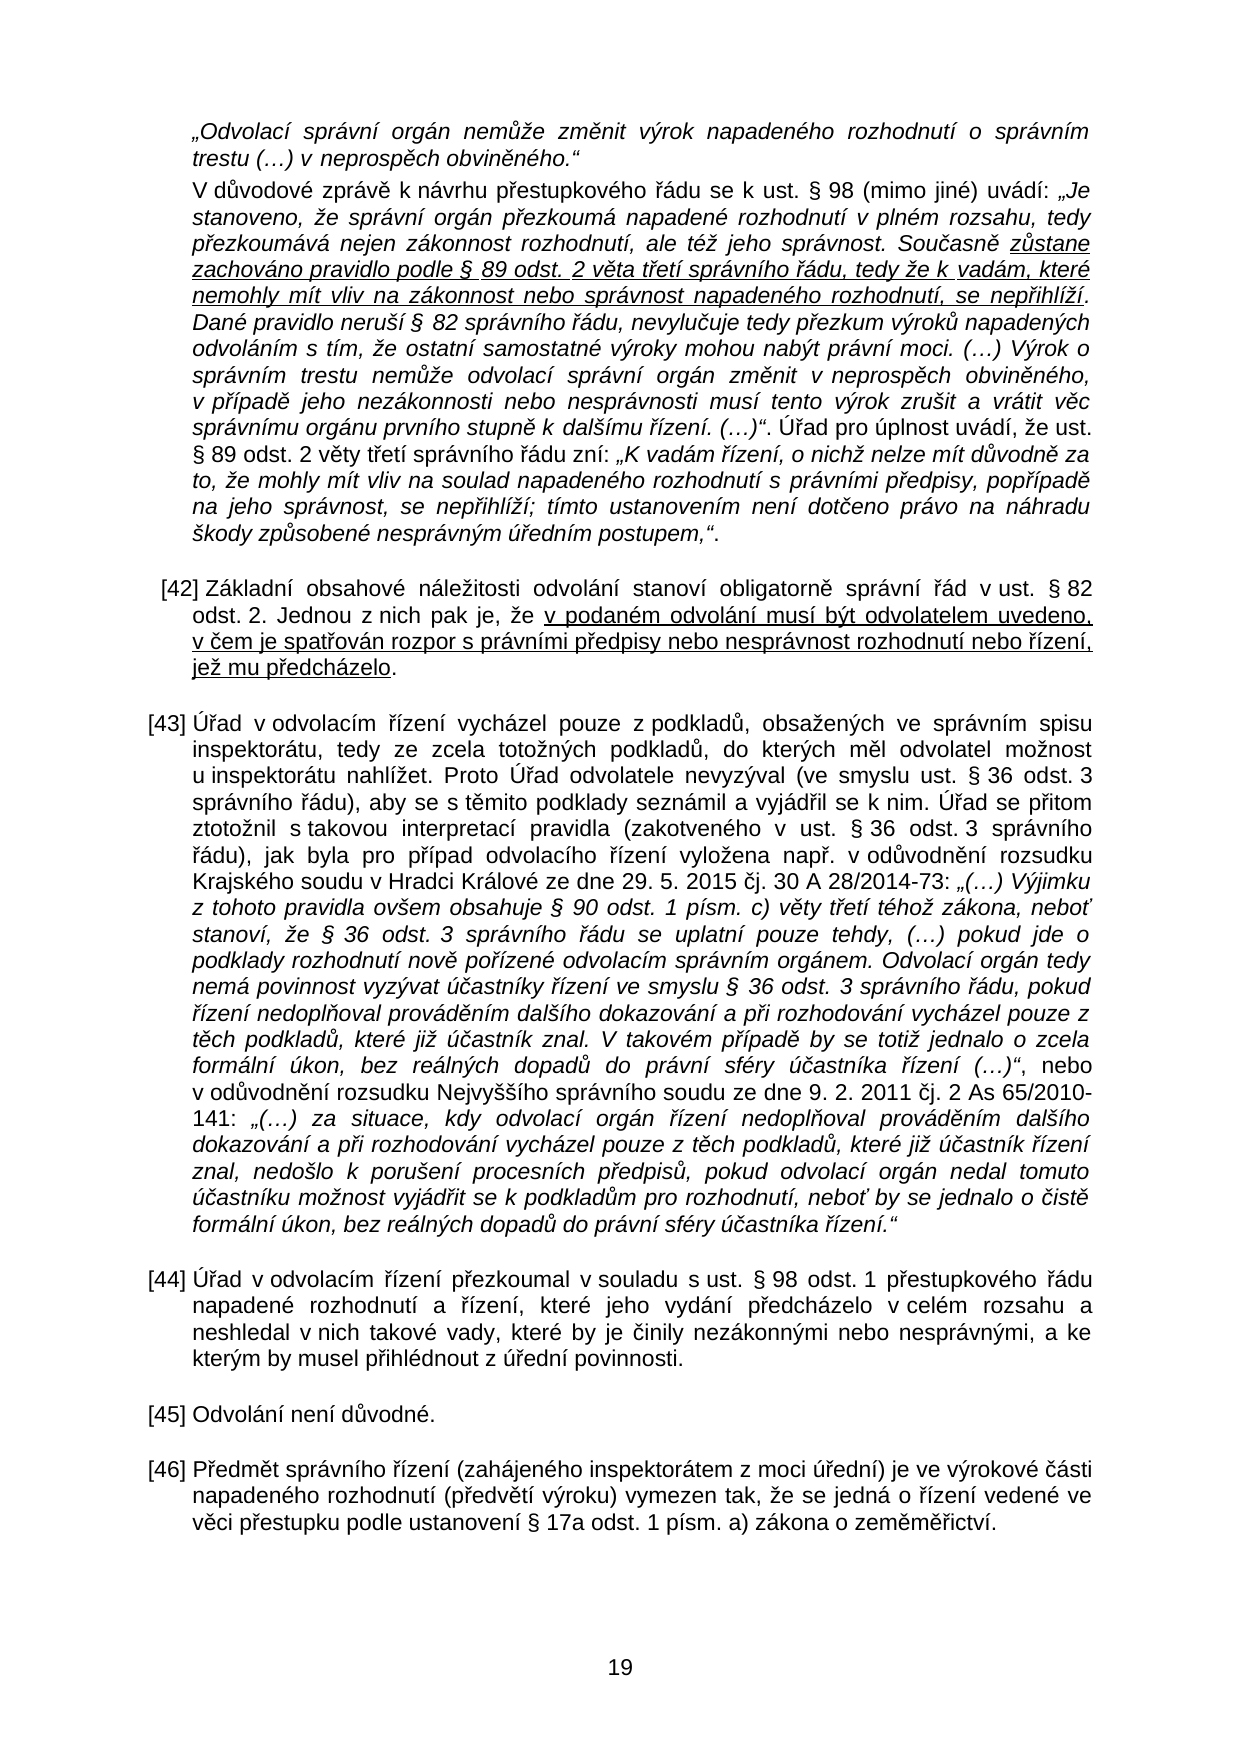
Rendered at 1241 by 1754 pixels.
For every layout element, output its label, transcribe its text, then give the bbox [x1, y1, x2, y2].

text V důvodové zprávě k návrhu přestupkového řádu se k ust. § 98 (mimo jiné) uvádí: „Je stanoveno, že správní orgán přezkoumá napadené rozhodnutí v plném rozsahu, tedy přezkoumává nejen zákonnost rozhodnutí, ale též jeho správnost. Současně zůstane zachováno pravidlo podle § 89 odst. 2 věta třetí správního řádu, tedy že k vadám, které nemohly mít vliv na zákonnost nebo správnost napadeného rozhodnutí, se nepřihlíží. Dané pravidlo neruší § 82 správního řádu, nevylučuje tedy přezkum výroků napadených odvoláním s tím, že ostatní samostatné výroky mohou nabýt právní moci. (…) Výrok o správním trestu nemůže odvolací správní orgán změnit v neprospěch obviněného, v případě jeho nezákonnosti nebo nesprávnosti musí tento výrok zrušit a vrátit věc správnímu orgánu prvního stupně k dalšímu řízení. (…)“. Úřad pro úplnost uvádí, že ust. § 89 odst. 2 věty třetí správního řádu zní: „K vadám řízení, o nichž nelze mít důvodně za to, že mohly mít vliv na soulad napadeného rozhodnutí s právními předpisy, popřípadě na jeho správnost, se nepřihlíží; tímto ustanovením není dotčeno právo na náhradu škody způsobené nesprávným úředním postupem,“. [192, 177, 1092, 546]
text [45] Odvolání není důvodné. [148, 1401, 1092, 1427]
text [148, 118, 1092, 171]
text [43] Úřad v odvolacím řízení vycházel pouze z podkladů, obsažených ve správním spisu inspektorátu, tedy ze zcela totožných podkladů, do kterých měl odvolatel možnost u inspektorátu nahlížet. Proto Úřad odvolatele nevyzýval (ve smyslu ust. § 36 odst. 3 správního řádu), aby se s těmito podklady seznámil a vyjádřil se k nim. Úřad se přitom ztotožnil s takovou interpretací pravidla (zakotveného v ust. § 36 odst. 3 správního řádu), jak byla pro případ odvolacího řízení vyložena např. v odůvodnění rozsudku Krajského soudu v Hradci Králové ze dne 29. 5. 2015 čj. 30 A 28/2014-73: „(…) Výjimku z tohoto pravidla ovšem obsahuje § 90 odst. 1 písm. c) věty třetí téhož zákona, neboť stanoví, že § 36 odst. 3 správního řádu se uplatní pouze tehdy, (…) pokud jde o podklady rozhodnutí nově pořízené odvolacím správním orgánem. Odvolací orgán tedy nemá povinnost vyzývat účastníky řízení ve smyslu § 36 odst. 3 správního řádu, pokud řízení nedoplňoval prováděním dalšího dokazování a při rozhodování vycházel pouze z těch podkladů, které již účastník znal. V takovém případě by se totiž jednalo o zcela formální úkon, bez reálných dopadů do právní sféry účastníka řízení (…)“, nebo v odůvodnění rozsudku Nejvyššího správního soudu ze dne 9. 2. 2011 čj. 2 As 65/2010-141: „(…) za situace, kdy odvolací orgán řízení nedoplňoval prováděním dalšího dokazování a při rozhodování vycházel pouze z těch podkladů, které již účastník řízení znal, nedošlo k porušení procesních předpisů, pokud odvolací orgán nedal tomuto účastníku možnost vyjádřit se k podkladům pro rozhodnutí, neboť by se jednalo o čistě formální úkon, bez reálných dopadů do právní sféry účastníka řízení.“ [148, 710, 1092, 1237]
text [42] Základní obsahové náležitosti odvolání stanoví obligatorně správní řád v ust. § 82 odst. 2. Jednou z nich pak je, že v podaném odvolání musí být odvolatelem uvedeno, v čem je spatřován rozpor s právními předpisy nebo nesprávnost rozhodnutí nebo řízení, jež mu předcházelo. [148, 575, 1092, 681]
text [44] Úřad v odvolacím řízení přezkoumal v souladu s ust. § 98 odst. 1 přestupkového řádu napadené rozhodnutí a řízení, které jeho vydání předcházelo v celém rozsahu a neshledal v nich takové vady, které by je činily nezákonnými nebo nesprávnými, a ke kterým by musel přihlédnout z úřední povinnosti. [148, 1266, 1092, 1371]
text [46] Předmět správního řízení (zahájeného inspektorátem z moci úřední) je ve výrokové části napadeného rozhodnutí (předvětí výroku) vymezen tak, že se jedná o řízení vedené ve věci přestupku podle ustanovení § 17a odst. 1 písm. a) zákona o zeměměřictví. [148, 1456, 1092, 1535]
